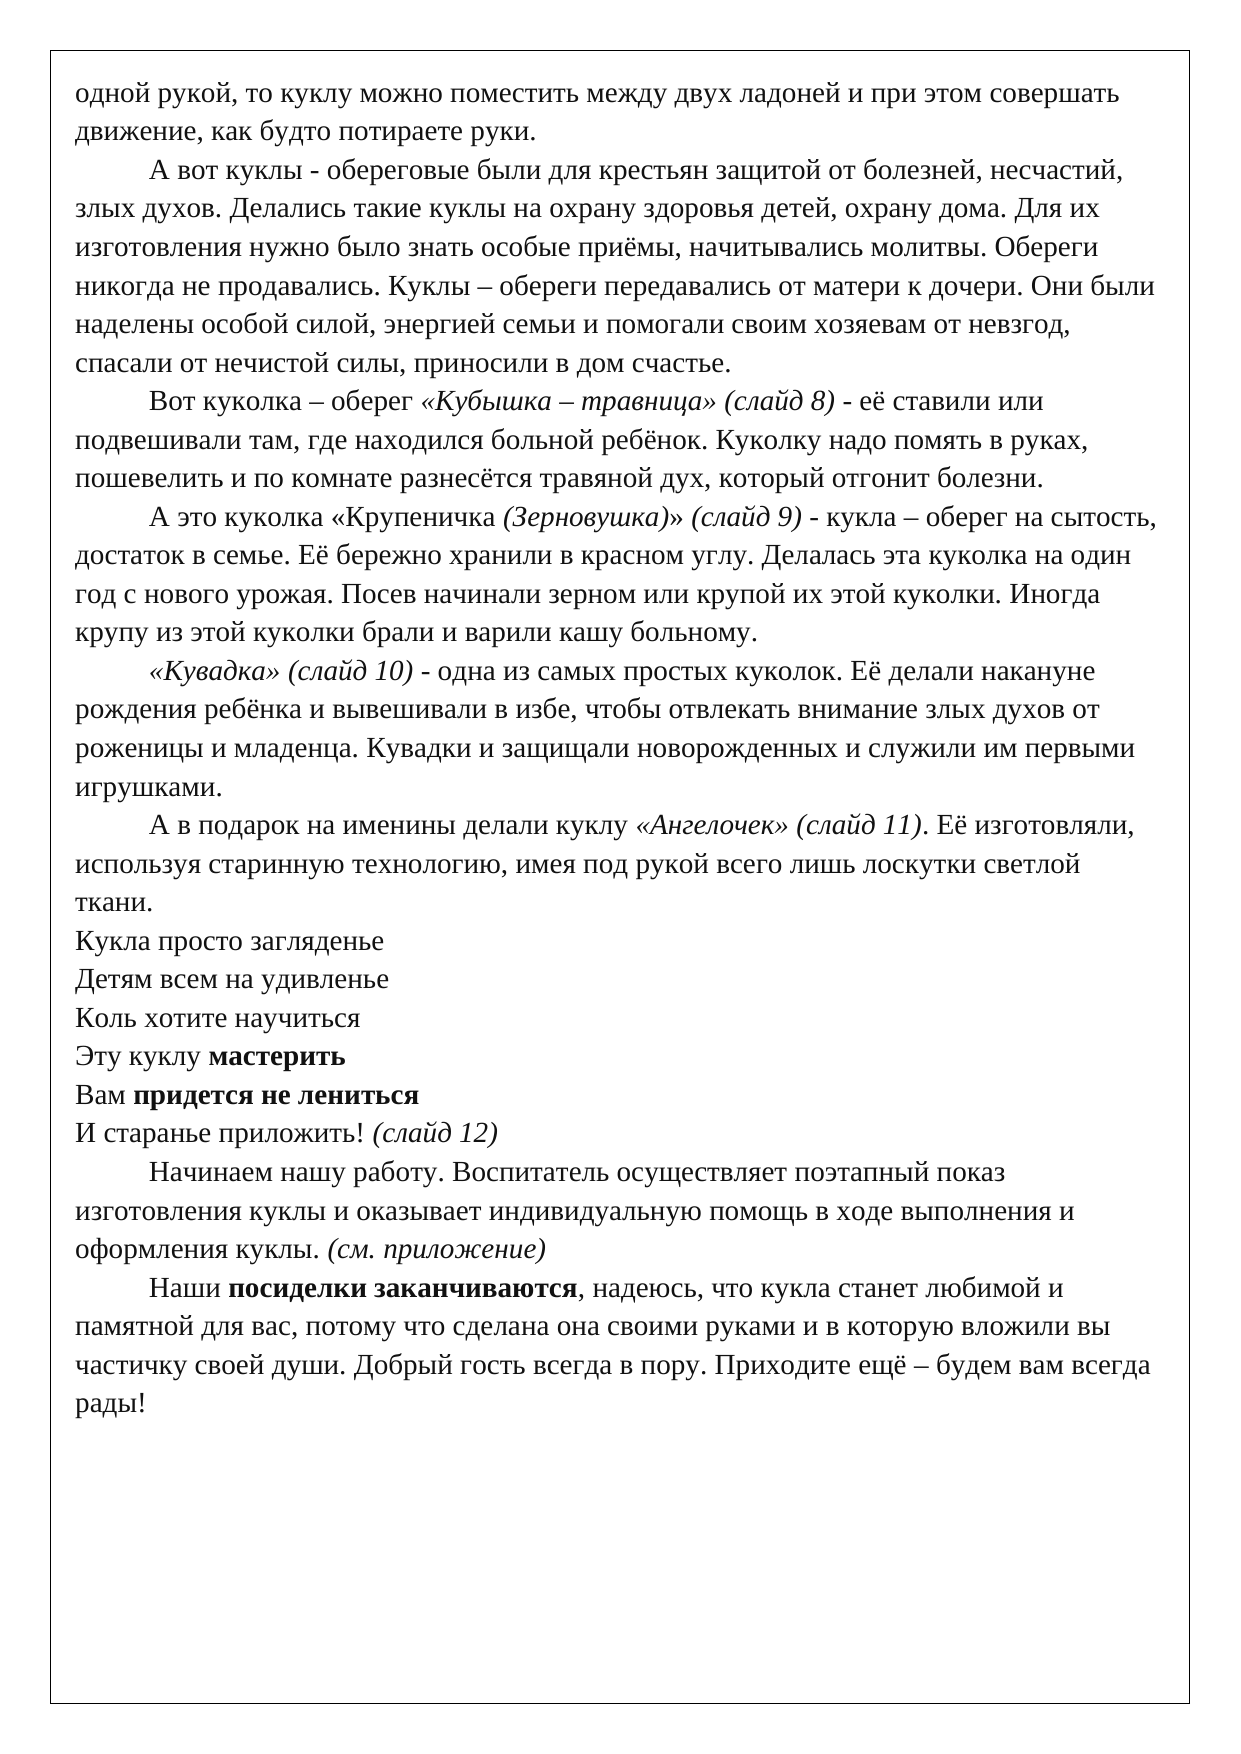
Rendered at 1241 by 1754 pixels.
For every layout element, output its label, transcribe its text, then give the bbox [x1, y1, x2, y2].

text Эту куклу мастерить [75, 1038, 1165, 1072]
text Наши посиделки заканчиваются, надеюсь, что кукла станет любимой и памятной для вас, потому что сделана она своими руками и в которую вложили вы частичку своей души. Добрый гость всегда в пору. Приходите ещё – будем вам всегда рады! [75, 1270, 1165, 1419]
text И старанье приложить! (слайд 12) [75, 1116, 1165, 1149]
text А это куколка «Крупеничка (Зерновушка)» (слайд 9) - кукла – оберег на сытость, достаток в семье. Её бережно хранили в красном углу. Делалась эта куколка на один год с нового урожая. Посев начинали зерном или крупой их этой куколки. Иногда крупу из этой куколки брали и варили кашу больному. [75, 499, 1165, 648]
text Детям всем на удивленье [75, 961, 1165, 995]
text Коль хотите научиться [75, 1000, 1165, 1033]
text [75, 75, 1165, 147]
text Начинаем нашу работу. Воспитатель осуществляет поэтапный показ изготовления куклы и оказывает индивидуальную помощь в ходе выполнения и оформления куклы. (см. приложение) [75, 1154, 1165, 1265]
text «Кувадка» (слайд 10) - одна из самых простых куколок. Её делали накануне рождения ребёнка и вывешивали в избе, чтобы отвлекать внимание злых духов от роженицы и младенца. Кувадки и защищали новорожденных и служили им первыми игрушками. [75, 653, 1165, 802]
text Вам придется не лениться [75, 1077, 1165, 1111]
text Кукла просто загляденье [75, 923, 1165, 956]
text Вот куколка – оберег «Кубышка – травница» (слайд 8) - её ставили или подвешивали там, где находился больной ребёнок. Куколку надо помять в руках, пошевелить и по комнате разнесётся травяной дух, который отгонит болезни. [75, 383, 1165, 494]
text А в подарок на именины делали куклу «Ангелочек» (слайд 11). Её изготовляли, используя старинную технологию, имея под рукой всего лишь лоскутки светлой ткани. [75, 807, 1165, 918]
text А вот куклы - обереговые были для крестьян защитой от болезней, несчастий, злых духов. Делались такие куклы на охрану здоровья детей, охрану дома. Для их изготовления нужно было знать особые приёмы, начитывались молитвы. Обереги никогда не продавались. Куклы – обереги передавались от матери к дочери. Они были наделены особой силой, энергией семьи и помогали своим хозяевам от невзгод, спасали от нечистой силы, приносили в дом счастье. [75, 152, 1165, 378]
